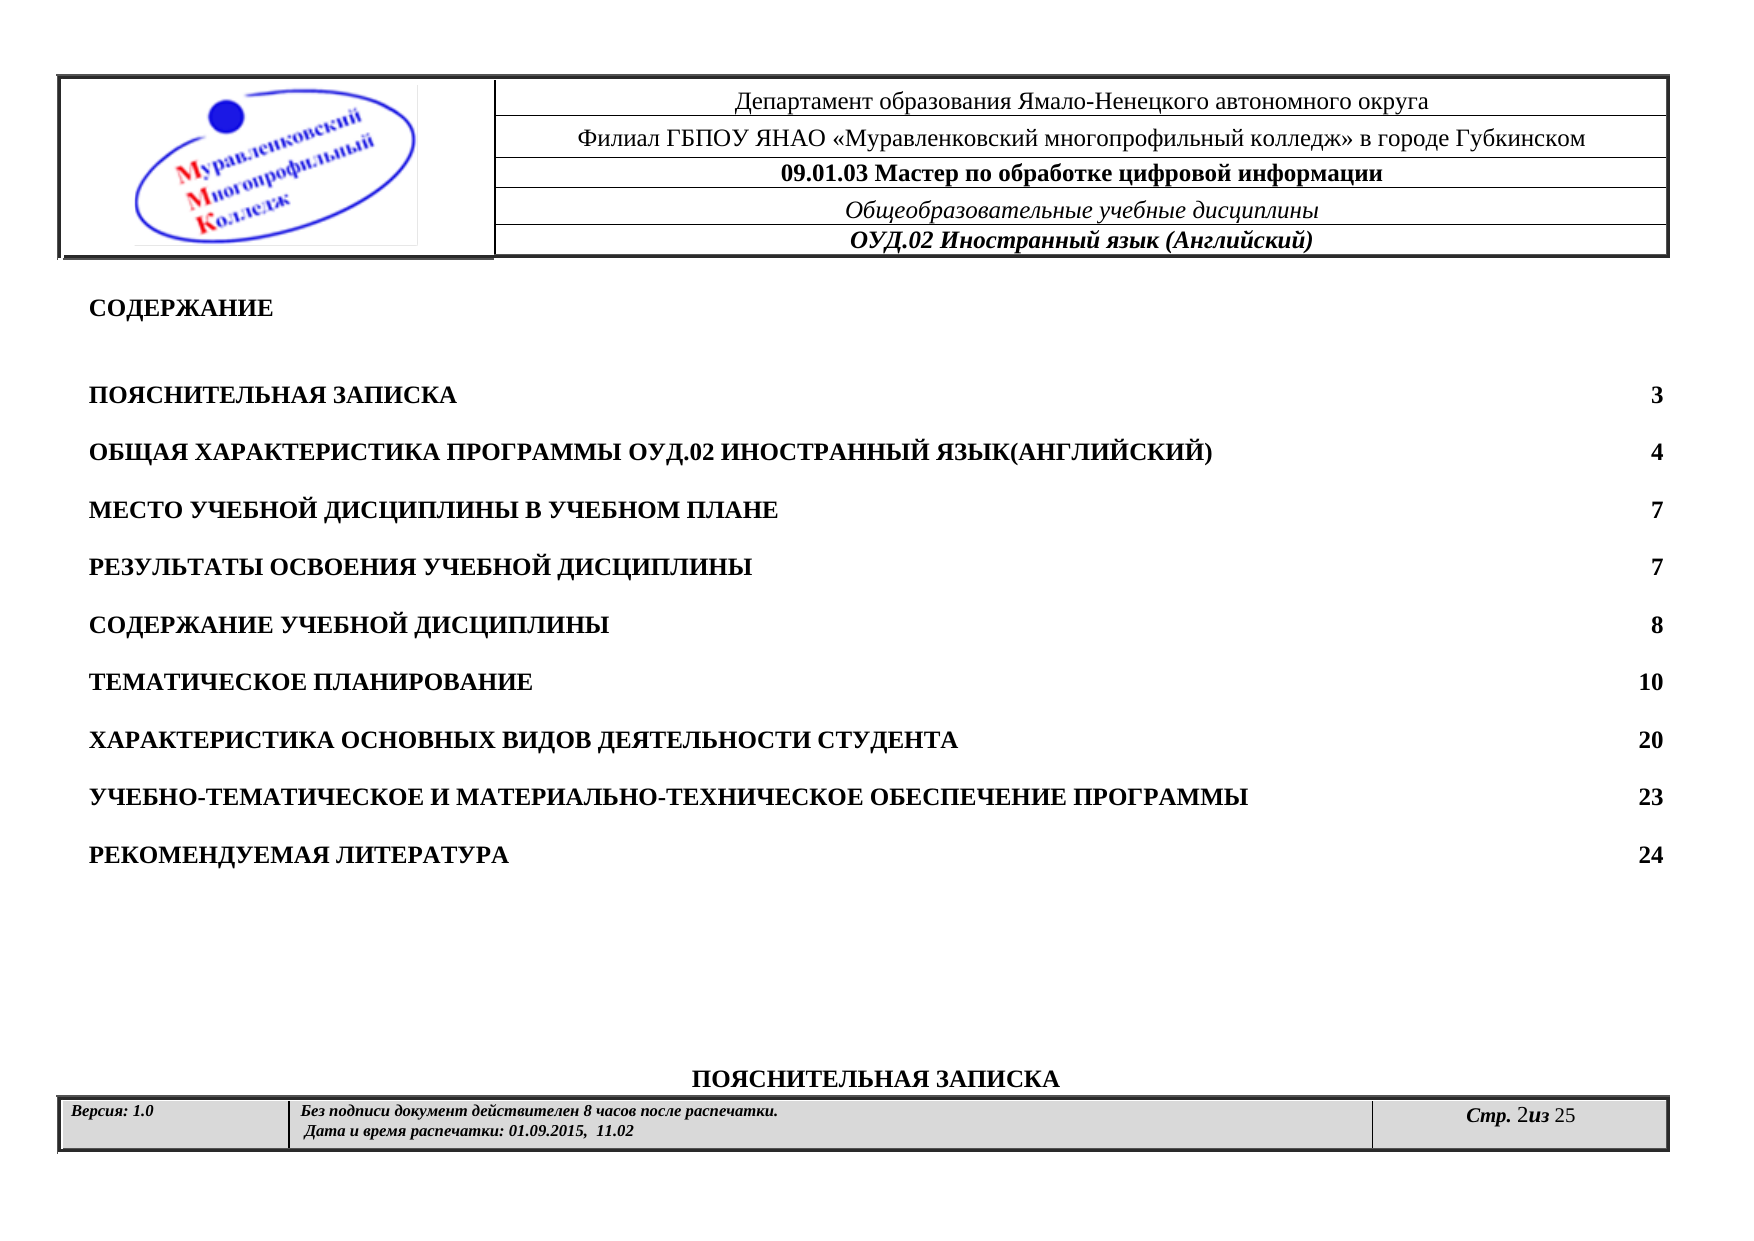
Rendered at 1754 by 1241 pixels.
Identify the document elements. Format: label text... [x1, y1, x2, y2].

table_cell 23 [1432, 782, 1677, 840]
table_cell 7 [1432, 495, 1677, 552]
table_cell 24 [1432, 840, 1677, 868]
picture [134, 85, 420, 249]
table_cell 8 [1432, 610, 1677, 667]
table_cell МЕСТО УЧЕБНОЙ ДИСЦИПЛИНЫ В УЧЕБНОМ ПЛАНЕ [78, 495, 1432, 552]
table_cell ХАРАКТЕРИСТИКА ОСНОВНЫХ ВИДОВ ДЕЯТЕЛЬНОСТИ СТУДЕНТА [78, 725, 1432, 782]
table_cell УЧЕБНО-ТЕМАТИЧЕСКОЕ И МАТЕРИАЛЬНО-ТЕХНИЧЕСКОЕ ОБЕСПЕЧЕНИЕ ПРОГРАММЫ [78, 782, 1432, 840]
table_cell 4 [1432, 437, 1677, 495]
table_cell 10 [1432, 667, 1677, 725]
table_cell СОДЕРЖАНИЕ УЧЕБНОЙ ДИСЦИПЛИНЫ [78, 610, 1432, 667]
table_header 3 [1432, 380, 1677, 437]
table_cell 7 [1432, 552, 1677, 610]
table_header ПОЯСНИТЕЛЬНАЯ ЗАПИСКА [78, 380, 1432, 437]
text СОДЕРЖАНИЕ [89, 293, 1663, 322]
table_cell 20 [1432, 725, 1677, 782]
text ПОЯСНИТЕЛЬНАЯ ЗАПИСКА [89, 1064, 1663, 1093]
table_cell РЕЗУЛЬТАТЫ ОСВОЕНИЯ УЧЕБНОЙ ДИСЦИПЛИНЫ [78, 552, 1432, 610]
table_cell ОБЩАЯ ХАРАКТЕРИСТИКА ПРОГРАММЫ ОУД.02 ИНОСТРАННЫЙ ЯЗЫК(АНГЛИЙСКИЙ) [78, 437, 1432, 495]
table_cell ТЕМАТИЧЕСКОЕ ПЛАНИРОВАНИЕ [78, 667, 1432, 725]
table_cell РЕКОМЕНДУЕМАЯ ЛИТЕРАТУРА [78, 840, 1432, 868]
